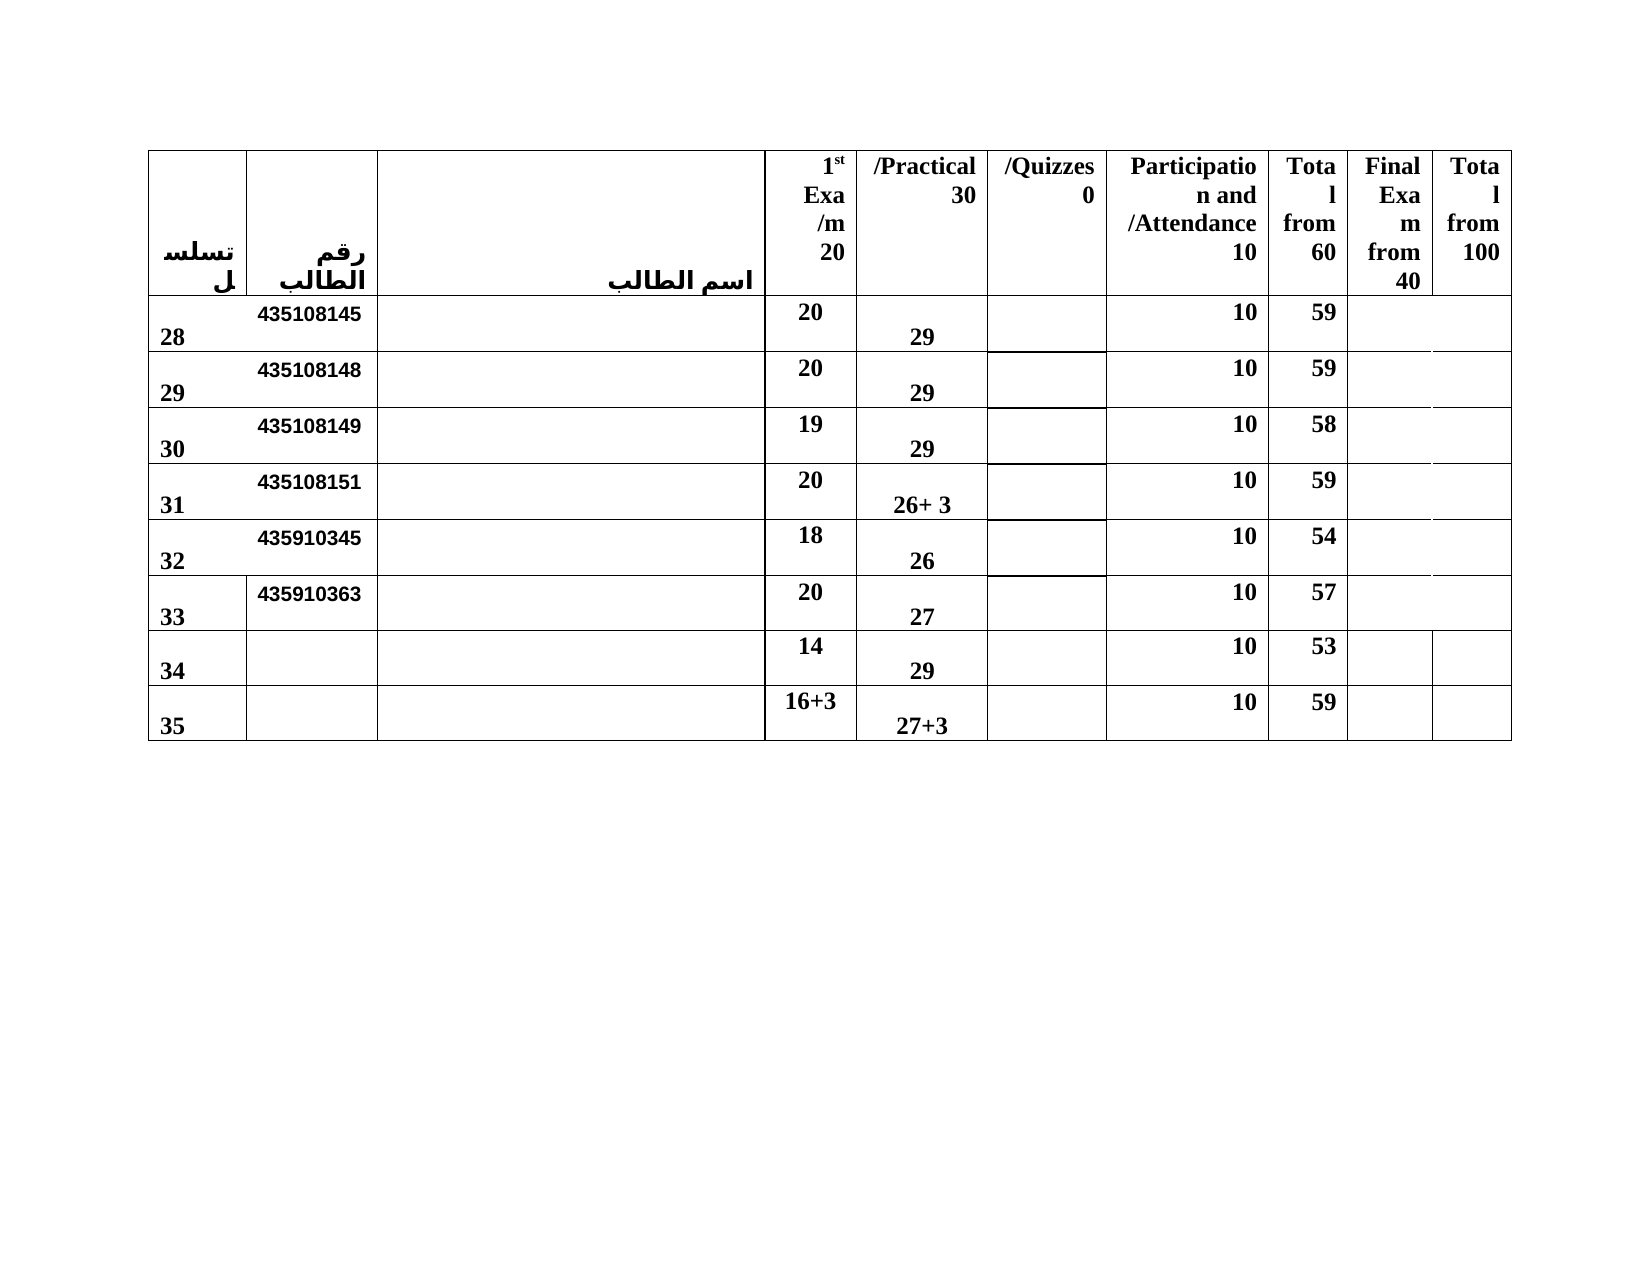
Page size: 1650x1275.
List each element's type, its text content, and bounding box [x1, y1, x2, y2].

table_cell 27 [857, 576, 987, 630]
table_cell [988, 409, 1106, 463]
table_cell [1348, 519, 1432, 574]
table_cell [988, 353, 1106, 407]
table_cell 18 [766, 520, 856, 574]
table_cell 435910363 [247, 576, 377, 630]
table_cell 10 [1107, 520, 1268, 574]
table_cell 59 [1269, 352, 1347, 407]
table_cell [1348, 296, 1432, 351]
table_cell 31 [149, 464, 246, 518]
table_cell 54 [1269, 520, 1347, 574]
table_header رقم الطالب [247, 151, 377, 295]
table_cell [1348, 351, 1432, 407]
table_cell 30 [149, 408, 246, 463]
table_cell 10 [1107, 631, 1268, 685]
table_cell 29 [857, 352, 987, 407]
table_cell 59 [1269, 296, 1347, 351]
table_header اسم الطالب [378, 151, 764, 295]
table_header Total from 100 [1433, 151, 1511, 295]
table_cell 34 [149, 631, 246, 685]
table_cell 10 [1107, 296, 1268, 351]
table_cell [1348, 575, 1432, 630]
table_cell 10 [1107, 352, 1268, 407]
table_cell 435108145 [246, 296, 377, 351]
table_cell [1432, 296, 1511, 351]
table_cell 53 [1269, 631, 1347, 685]
table_cell 27+3 [857, 686, 987, 740]
table_cell [1348, 407, 1432, 463]
table_header Participation and Attendance/ 10 [1107, 151, 1268, 295]
table_cell [378, 686, 764, 740]
table_cell 10 [1107, 576, 1268, 630]
table_cell 29 [857, 408, 987, 463]
table_cell [988, 686, 1106, 740]
table_cell 10 [1107, 408, 1268, 463]
table_header تسلسل [149, 151, 246, 295]
table_cell 20 [766, 464, 856, 518]
table_cell 19 [766, 408, 856, 463]
table_header Practical/ 30 [857, 151, 987, 295]
table_cell 29 [857, 631, 987, 685]
table_cell [378, 631, 764, 685]
table_cell [988, 296, 1106, 351]
table_header Quizzes/ 0 [988, 151, 1106, 295]
table_cell 10 [1107, 686, 1268, 740]
table_cell 29 [149, 352, 246, 407]
table_cell 10 [1107, 464, 1268, 518]
table_cell [1348, 631, 1432, 685]
table_cell 35 [149, 686, 246, 740]
table_cell [378, 352, 764, 407]
table_header Total from 60 [1269, 151, 1347, 295]
table_cell 435910345 [246, 520, 377, 574]
table_cell [988, 521, 1106, 574]
table_cell 20 [766, 352, 856, 407]
table_cell 435108149 [246, 408, 377, 463]
table_cell [247, 631, 377, 685]
table_cell 29 [857, 296, 987, 351]
table_cell 32 [149, 520, 246, 574]
table_cell 435108148 [246, 352, 377, 407]
table_cell [1432, 407, 1511, 463]
table_cell [988, 577, 1106, 630]
table_cell 58 [1269, 408, 1347, 463]
table_header Final Exam from 40 [1348, 151, 1432, 295]
table_cell 26+ 3 [857, 464, 987, 518]
table_cell 59 [1269, 464, 1347, 518]
table_cell [378, 296, 764, 351]
table_cell [1432, 519, 1511, 574]
table_cell 20 [766, 576, 856, 630]
table_cell 16+3 [766, 686, 856, 740]
table_cell [378, 520, 764, 574]
table_cell [1432, 575, 1511, 630]
table_cell 20 [766, 296, 856, 351]
table_cell 33 [149, 576, 246, 630]
table_cell [378, 464, 764, 518]
table_cell 26 [857, 520, 987, 574]
table_cell [1433, 686, 1511, 740]
table_header 1st Exam/ 20 [766, 151, 856, 295]
table_cell 59 [1269, 686, 1347, 740]
table_cell [1348, 463, 1432, 518]
table_cell [1348, 686, 1432, 740]
table_cell [1432, 351, 1511, 407]
table_cell 28 [149, 296, 246, 351]
table_cell 14 [766, 631, 856, 685]
table_cell [1433, 631, 1511, 685]
table_cell [378, 408, 764, 463]
table_cell [1432, 463, 1511, 518]
table_cell [988, 465, 1106, 518]
table_cell [988, 631, 1106, 685]
table_cell 57 [1269, 576, 1347, 630]
table_cell 435108151 [246, 464, 377, 518]
table_cell [378, 576, 764, 630]
table_cell [247, 686, 377, 740]
